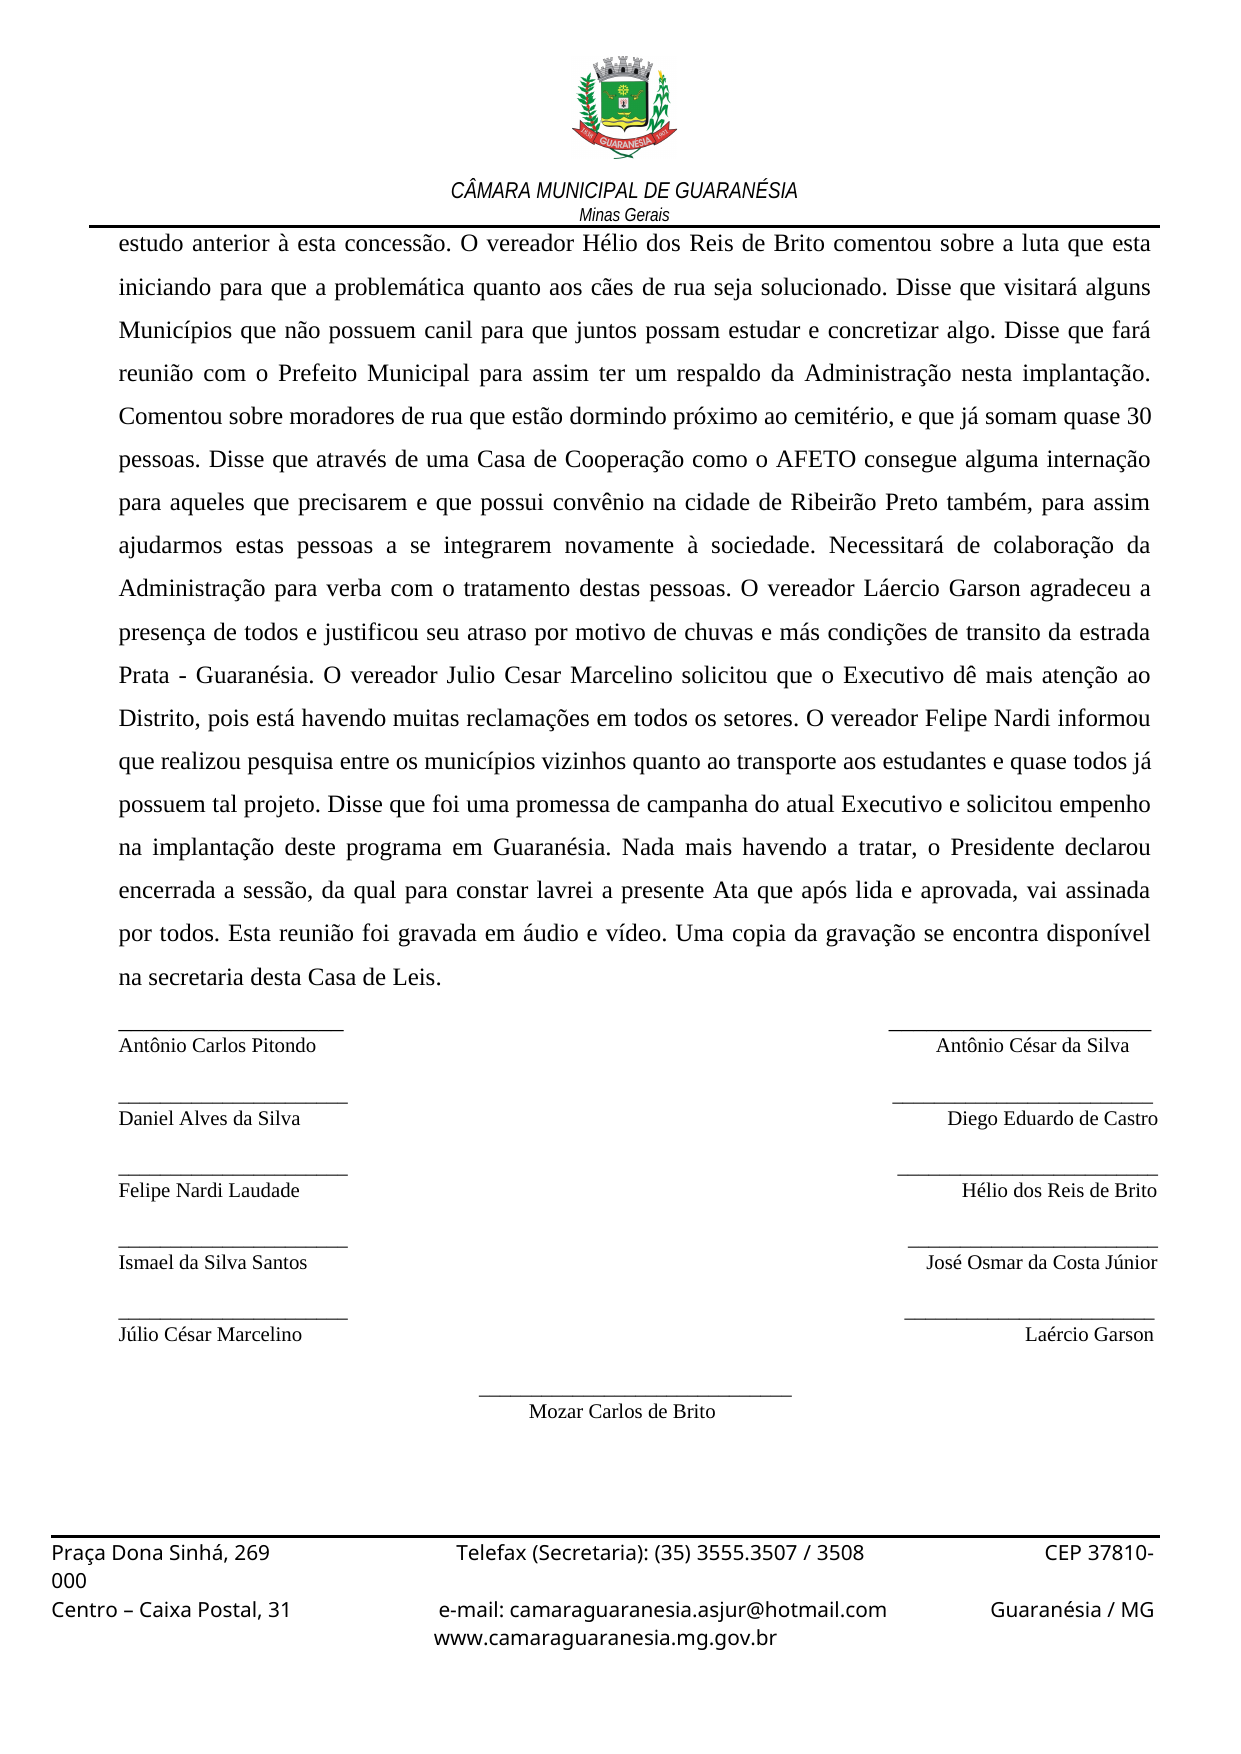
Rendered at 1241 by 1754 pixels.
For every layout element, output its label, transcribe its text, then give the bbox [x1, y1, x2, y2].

text Mozar Carlos de Brito [118, 1399, 1152, 1423]
picture [571, 56, 678, 159]
text ______________________ _________________________ [118, 1082, 1160, 1106]
text Antônio Carlos Pitondo Antônio César da Silva [118, 1033, 1160, 1057]
text Ismael da Silva Santos José Osmar da Costa Júnior [118, 1250, 1160, 1274]
text ______________________ _________________________ [118, 1154, 1160, 1178]
text ______________________ ________________________ [118, 1298, 1160, 1322]
text ______________________________ [118, 1375, 1152, 1399]
text ______________________ ________________________ [118, 1226, 1160, 1250]
text Daniel Alves da Silva Diego Eduardo de Castro [118, 1106, 1160, 1130]
text Júlio César Marcelino Laércio Garson [118, 1322, 1160, 1346]
text __________________ _____________________ [118, 1005, 1160, 1033]
text Felipe Nardi Laudade Hélio dos Reis de Brito [118, 1178, 1160, 1202]
